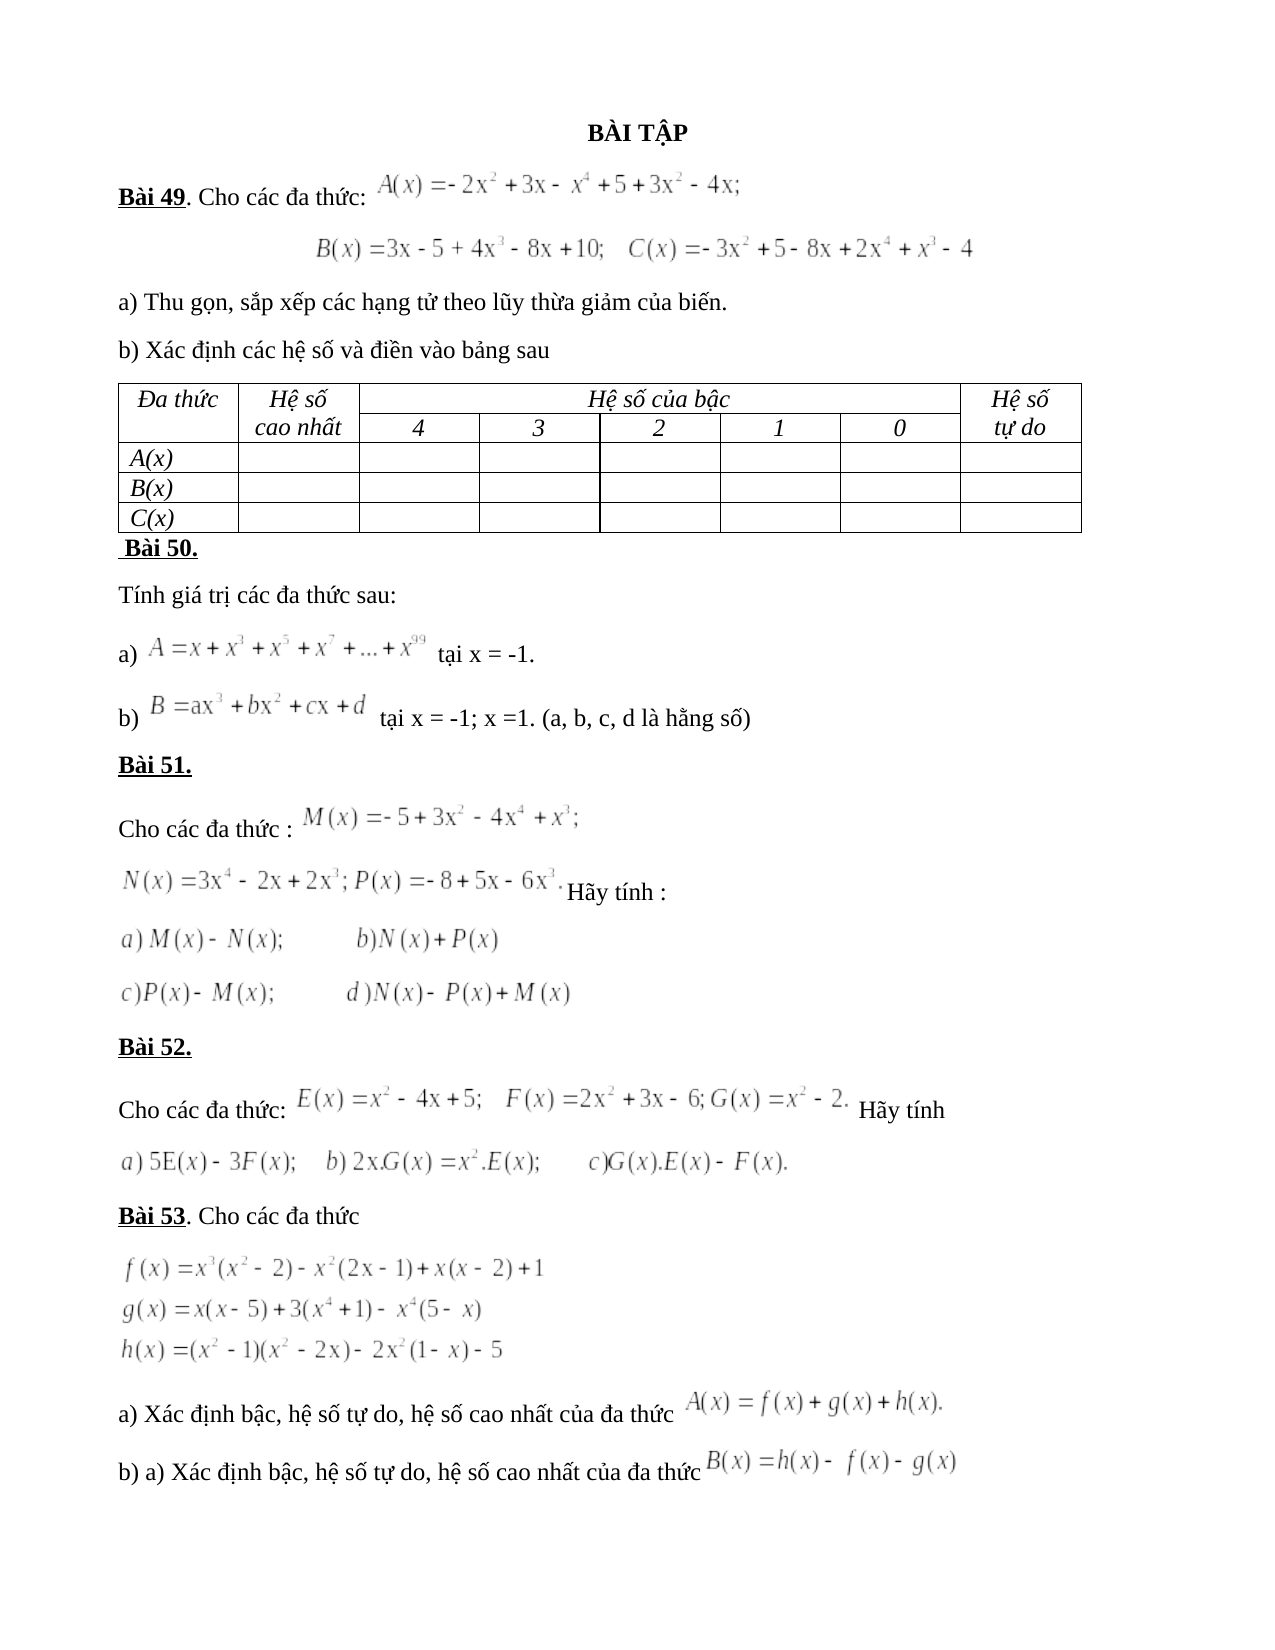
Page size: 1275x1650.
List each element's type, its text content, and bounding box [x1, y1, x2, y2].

table_cell [721, 473, 840, 502]
text Bài 53. Cho các đa thức [118, 1201, 1157, 1229]
table_cell 4 [360, 414, 479, 442]
table_cell [239, 443, 359, 472]
table_cell [841, 443, 960, 472]
text a) Thu gọn, sắp xếp các hạng tử theo lũy thừa giảm của biến. [118, 287, 1157, 316]
text Bài 50. [118, 533, 1157, 561]
text BÀI TẬP [118, 118, 1157, 147]
table_header Hệ số của bậc [360, 384, 960, 412]
table_cell 3 [480, 414, 599, 442]
text Bài 52. [118, 1032, 1157, 1060]
table_cell [601, 503, 720, 532]
table_cell [601, 473, 720, 502]
text Bài 51. [118, 750, 1157, 779]
table_cell [360, 443, 479, 472]
text a) Xác định bậc, hệ số tự do, hệ số cao nhất của đa thức [118, 1388, 1157, 1427]
table_cell 2 [601, 414, 720, 442]
text b) a) Xác định bậc, hệ số tự do, hệ số cao nhất của đa thức [118, 1446, 1157, 1486]
table_cell B(x) [119, 473, 238, 502]
text b) tại x = -1; x =1. (a, b, c, d là hằng số) [118, 687, 1157, 731]
table_header Đa thức [119, 384, 238, 442]
text Tính giá trị các đa thức sau: [118, 580, 1157, 609]
text Cho các đa thức : [118, 798, 1157, 842]
table_cell [841, 473, 960, 502]
text Bài 49. Cho các đa thức: [118, 166, 1157, 210]
table_cell 0 [841, 414, 960, 442]
table_header Hệ số tự do [961, 384, 1081, 442]
table_header Hệ số cao nhất [239, 384, 359, 442]
table_cell [961, 503, 1081, 532]
table_cell [480, 443, 599, 472]
table_cell C(x) [119, 503, 238, 532]
table_cell [841, 503, 960, 532]
table_cell [721, 443, 840, 472]
table_cell [360, 503, 479, 532]
text a) tại x = -1. [118, 628, 1157, 668]
table_cell [360, 473, 479, 502]
table_cell [239, 503, 359, 532]
text Cho các đa thức: Hãy tính [118, 1079, 1157, 1124]
text b) Xác định các hệ số và điền vào bảng sau [118, 335, 1157, 364]
table_cell A(x) [119, 443, 238, 472]
table_cell 1 [721, 414, 840, 442]
text Hãy tính : [118, 861, 1157, 906]
table_cell [480, 503, 599, 532]
table_cell [239, 473, 359, 502]
table_cell [961, 443, 1081, 472]
table_cell [480, 473, 599, 502]
table_cell [961, 473, 1081, 502]
table_cell [721, 503, 840, 532]
table_cell [601, 443, 720, 472]
